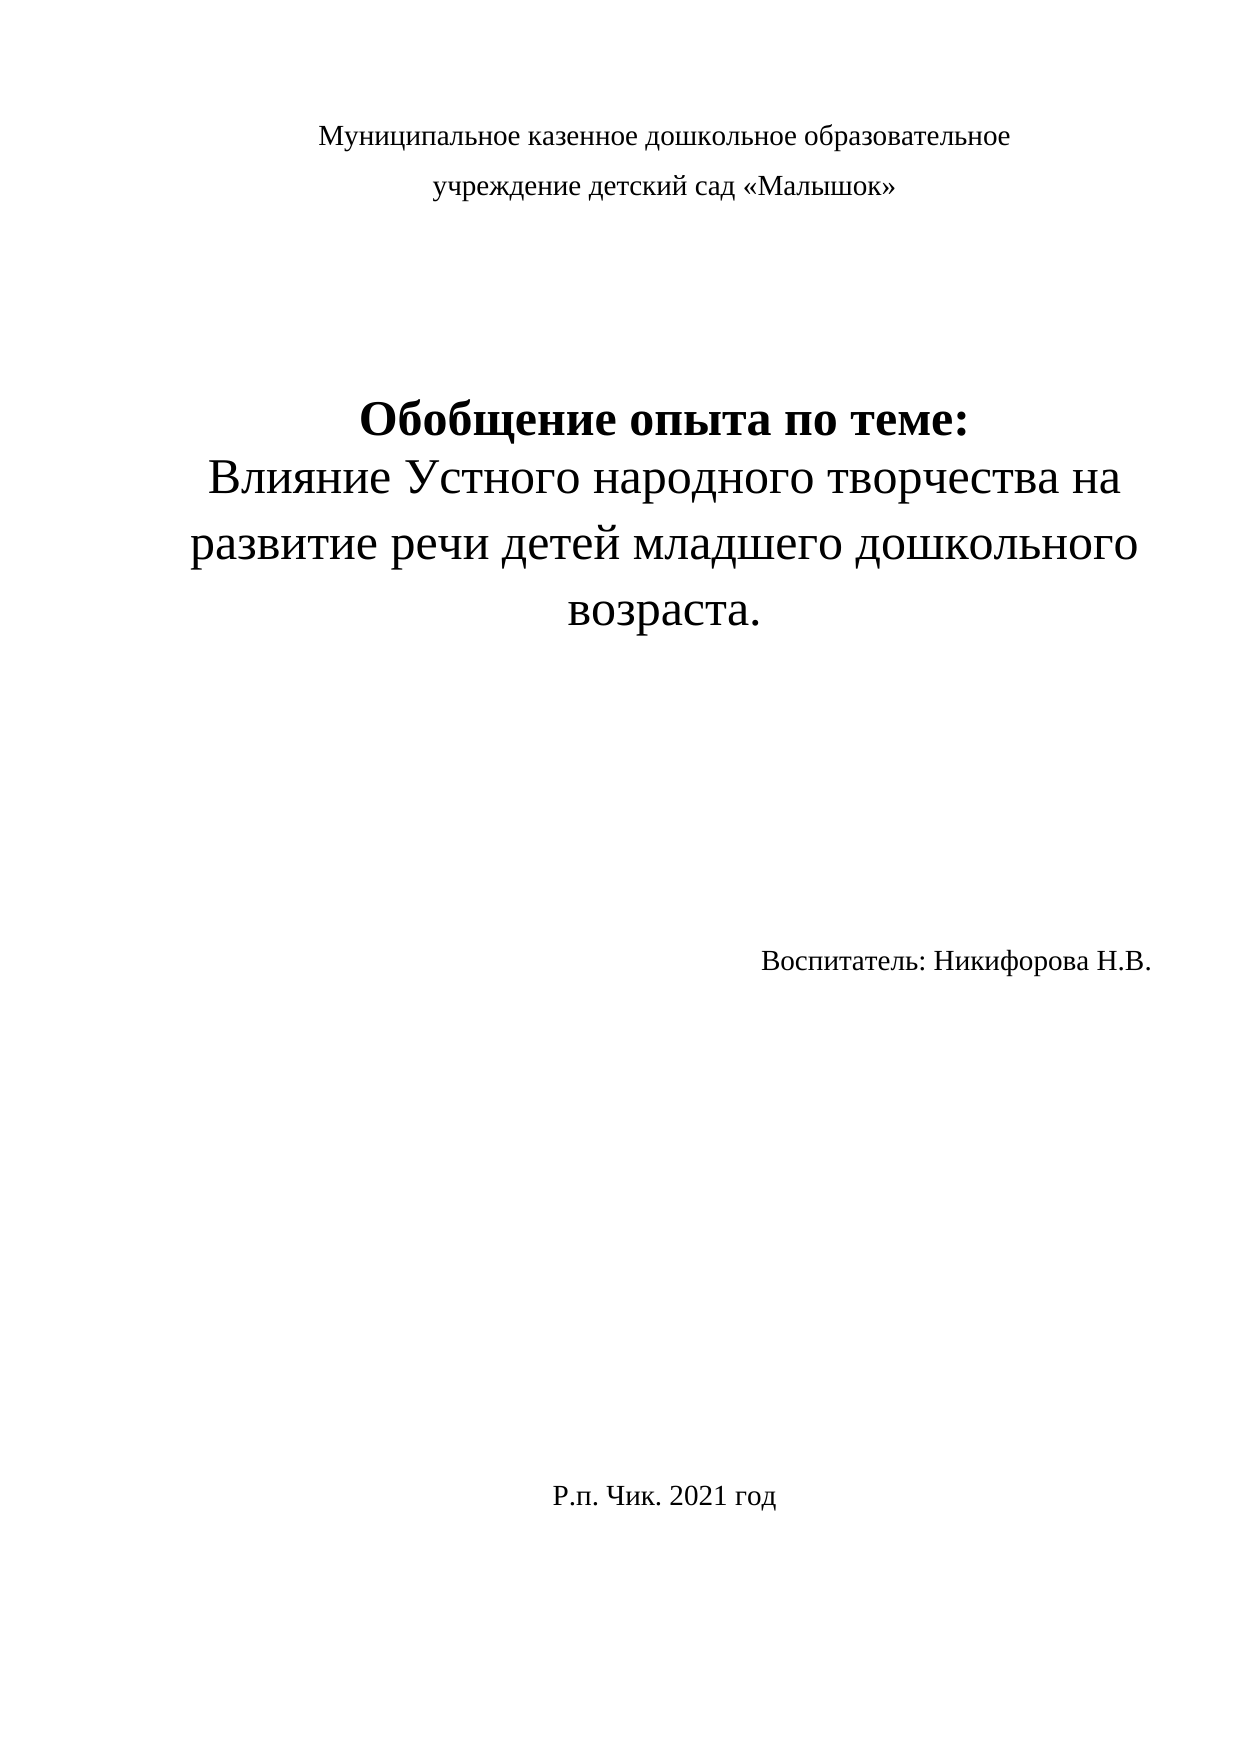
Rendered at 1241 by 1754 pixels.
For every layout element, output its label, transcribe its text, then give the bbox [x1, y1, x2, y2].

text Р.п. Чик. 2021 год [177, 1478, 1152, 1511]
text Воспитатель: Никифорова Н.В. [177, 943, 1152, 977]
text Влияние Устного народного творчества на развитие речи детей младшего дошкольного возраста. [177, 447, 1152, 636]
text учреждение детский сад «Малышок» [177, 168, 1152, 202]
text Обобщение опыта по теме: [177, 389, 1152, 447]
text Муниципальное казенное дошкольное образовательное [177, 118, 1152, 152]
